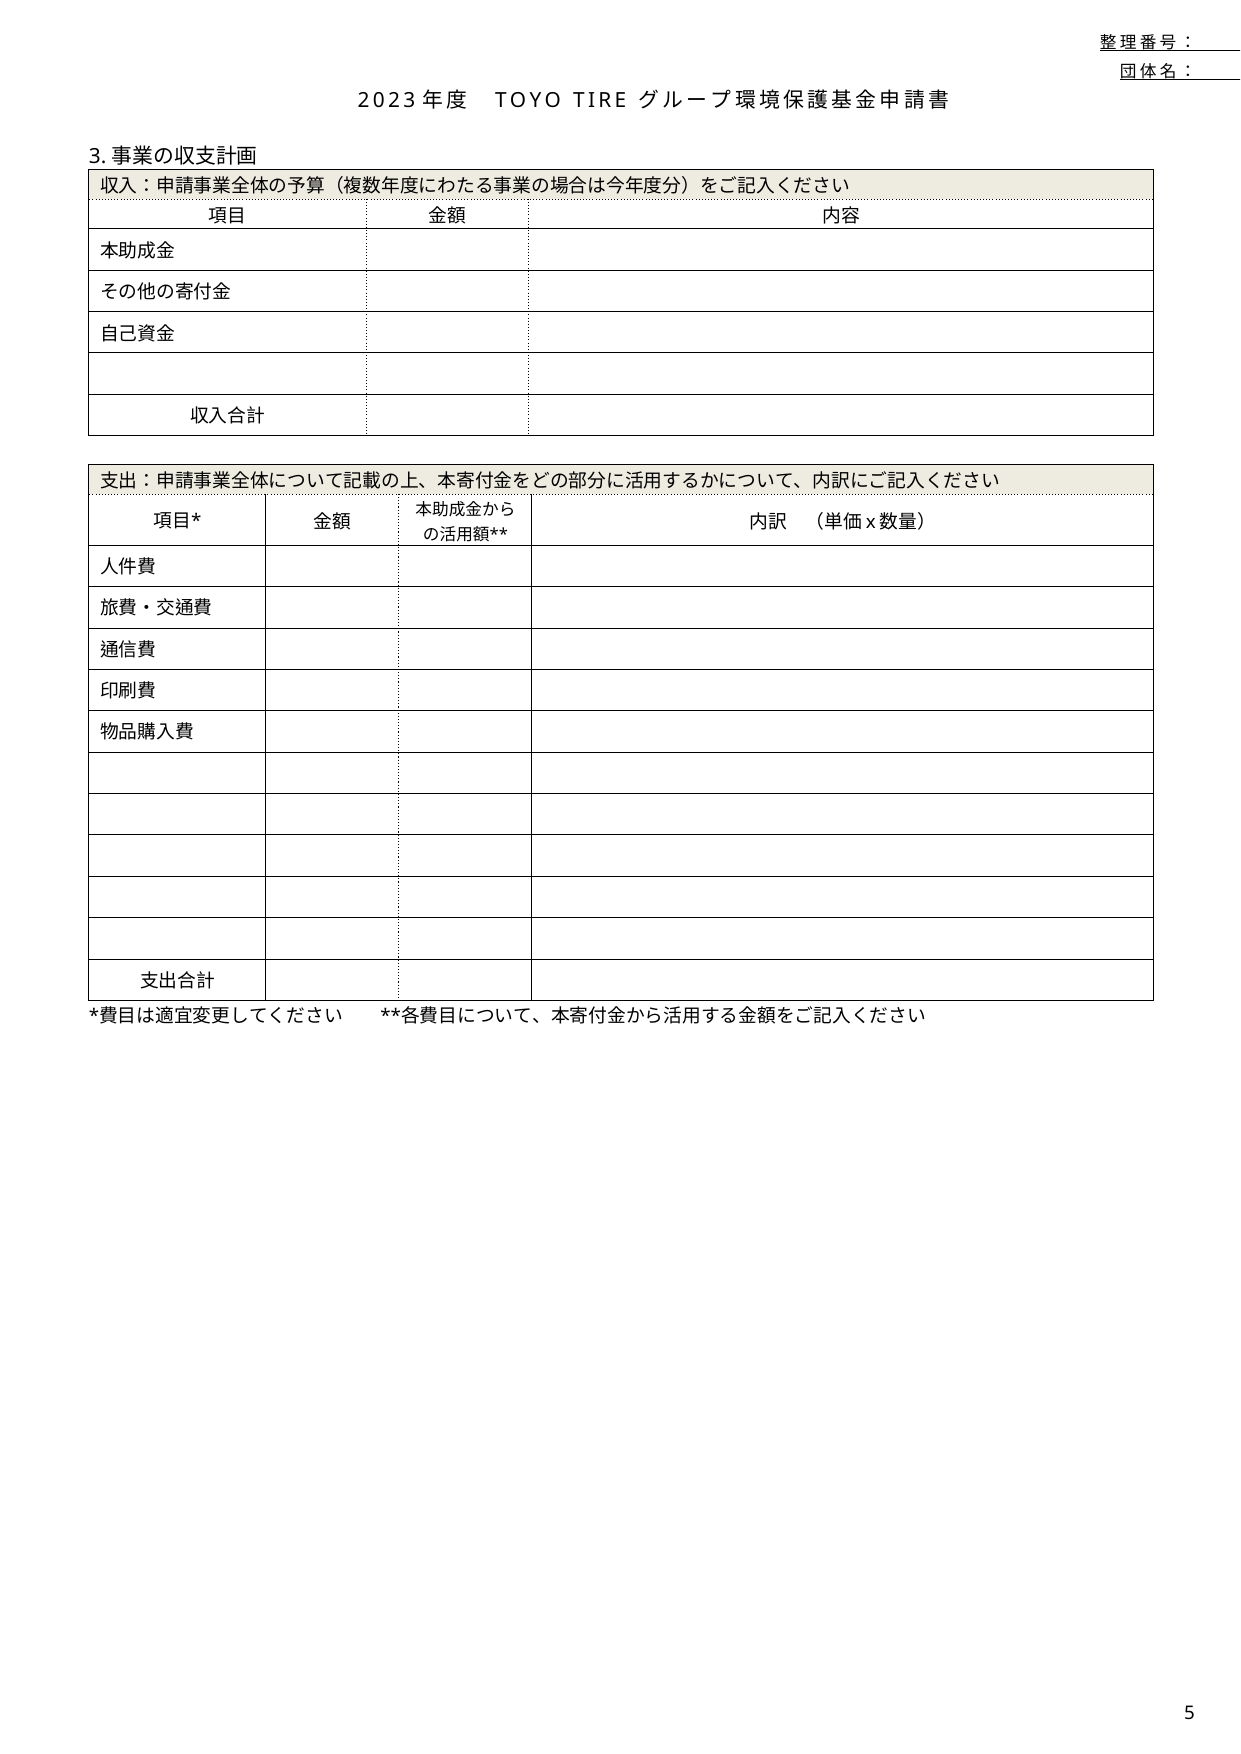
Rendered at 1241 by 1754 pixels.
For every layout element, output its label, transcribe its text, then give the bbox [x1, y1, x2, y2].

table_cell [529, 229, 1153, 269]
table_cell [532, 960, 1153, 1000]
table_cell [266, 546, 399, 586]
table_cell [529, 395, 1153, 435]
table_header 収入：申請事業全体の予算（複数年度にわたる事業の場合は今年度分）をご記入ください [89, 170, 1153, 199]
table_cell [529, 271, 1153, 311]
table_cell [529, 353, 1153, 393]
table_cell [399, 629, 531, 669]
table_cell [366, 395, 528, 435]
table_cell [366, 229, 528, 269]
table_cell 項目 [89, 199, 366, 228]
table_cell [266, 711, 399, 752]
table_cell [266, 587, 399, 628]
table_cell [266, 918, 399, 958]
table_cell 印刷費 [89, 670, 265, 710]
table_cell [532, 918, 1153, 958]
table_cell [399, 670, 531, 710]
table_cell [399, 835, 531, 876]
table_cell [532, 587, 1153, 628]
table_cell [266, 877, 399, 917]
table_cell [399, 753, 531, 793]
table_cell 収入合計 [89, 395, 366, 435]
table_cell 自己資金 [89, 312, 366, 352]
table_cell [89, 794, 265, 834]
table_cell [532, 546, 1153, 586]
table_cell 物品購入費 [89, 711, 265, 752]
table_cell 本助成金 [89, 229, 366, 269]
table_cell [89, 353, 366, 393]
table_cell [366, 271, 528, 311]
table_cell [532, 711, 1153, 752]
table_cell 本助成金からの活用額** [399, 494, 531, 545]
table_cell [532, 753, 1153, 793]
table_cell 旅費・交通費 [89, 587, 265, 628]
table_cell [399, 918, 531, 958]
table_cell [266, 835, 399, 876]
table_cell [532, 877, 1153, 917]
table_cell [399, 960, 531, 1000]
table_cell [266, 629, 399, 669]
table_cell 金額 [366, 199, 528, 228]
table_cell 項目* [89, 494, 265, 545]
table_cell [266, 670, 399, 710]
table_header 支出：申請事業全体について記載の上、本寄付金をどの部分に活用するかについて、内訳にご記入ください [89, 465, 1153, 494]
table_cell [532, 629, 1153, 669]
table_cell [89, 753, 265, 793]
table_cell [266, 794, 399, 834]
table_cell 支出合計 [89, 960, 265, 1000]
table_cell [89, 835, 265, 876]
table_cell [399, 794, 531, 834]
table_cell [532, 670, 1153, 710]
table_cell [532, 794, 1153, 834]
table_cell [399, 711, 531, 752]
table_cell [532, 835, 1153, 876]
table_cell 内容 [529, 199, 1153, 228]
table_cell [366, 312, 528, 352]
table_cell [89, 918, 265, 958]
table_cell 通信費 [89, 629, 265, 669]
text *費目は適宜変更してください **各費目について、本寄付金から活用する金額をご記入ください [89, 1001, 1152, 1028]
table_cell [529, 312, 1153, 352]
table_cell [89, 877, 265, 917]
table_cell [266, 960, 399, 1000]
table_cell [366, 353, 528, 393]
table_cell [399, 587, 531, 628]
text 3. 事業の収支計画 [89, 139, 1153, 169]
table_cell 金額 [266, 494, 399, 545]
table_cell 内訳 （単価x数量） [532, 494, 1153, 545]
table_cell [266, 753, 399, 793]
table_cell 人件費 [89, 546, 265, 586]
table_cell [399, 546, 531, 586]
table_cell その他の寄付金 [89, 271, 366, 311]
table_cell [399, 877, 531, 917]
